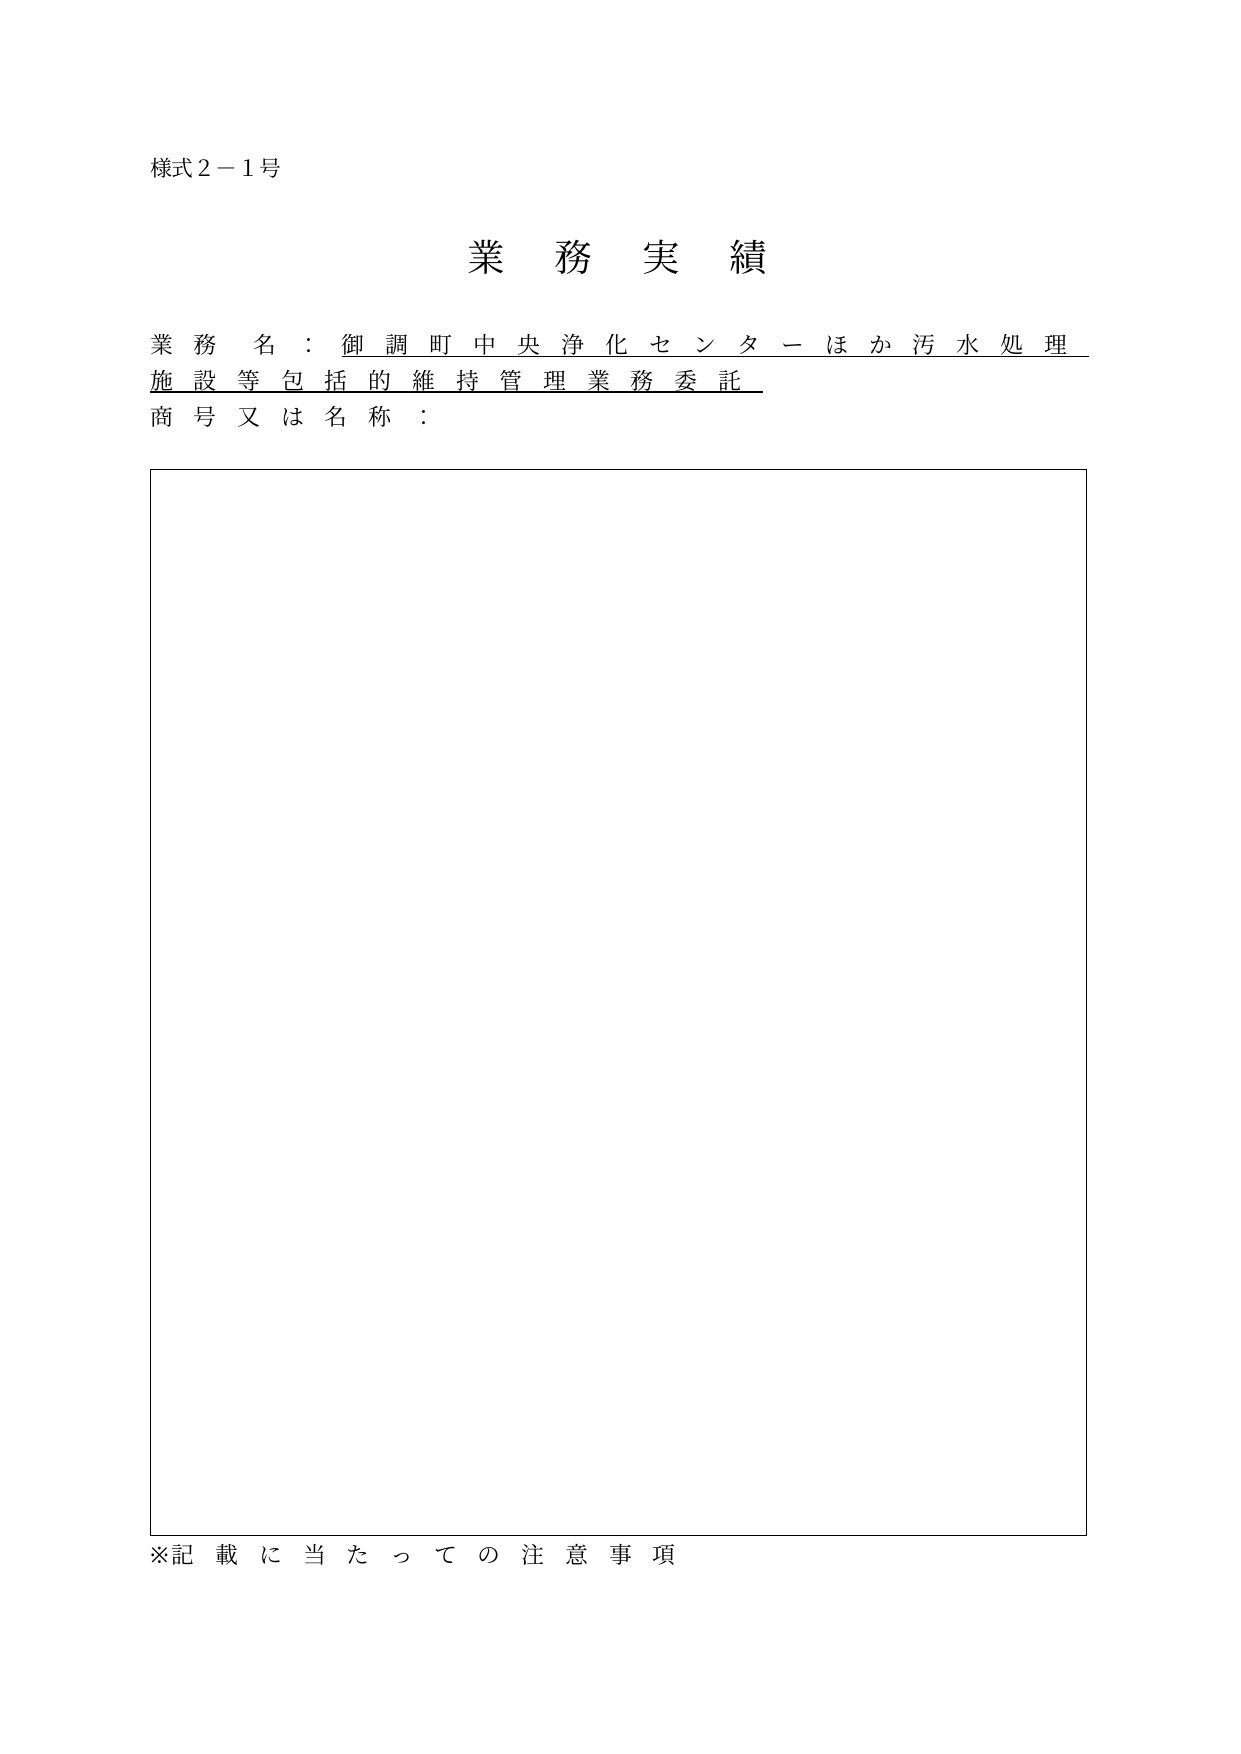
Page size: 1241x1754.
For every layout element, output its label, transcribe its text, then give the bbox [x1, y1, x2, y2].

text ※記載に当たっての注意事項 [150, 1536, 1090, 1572]
table_header [151, 470, 1086, 1535]
text 業務名：御調町中央浄化センターほか汚水処理施設等包括的維持管理業務委託 [150, 326, 1090, 397]
text 商号又は名称： [150, 397, 1090, 433]
text 様式２－１号 [150, 149, 1090, 184]
text 業 務 実 績 [150, 220, 1090, 291]
